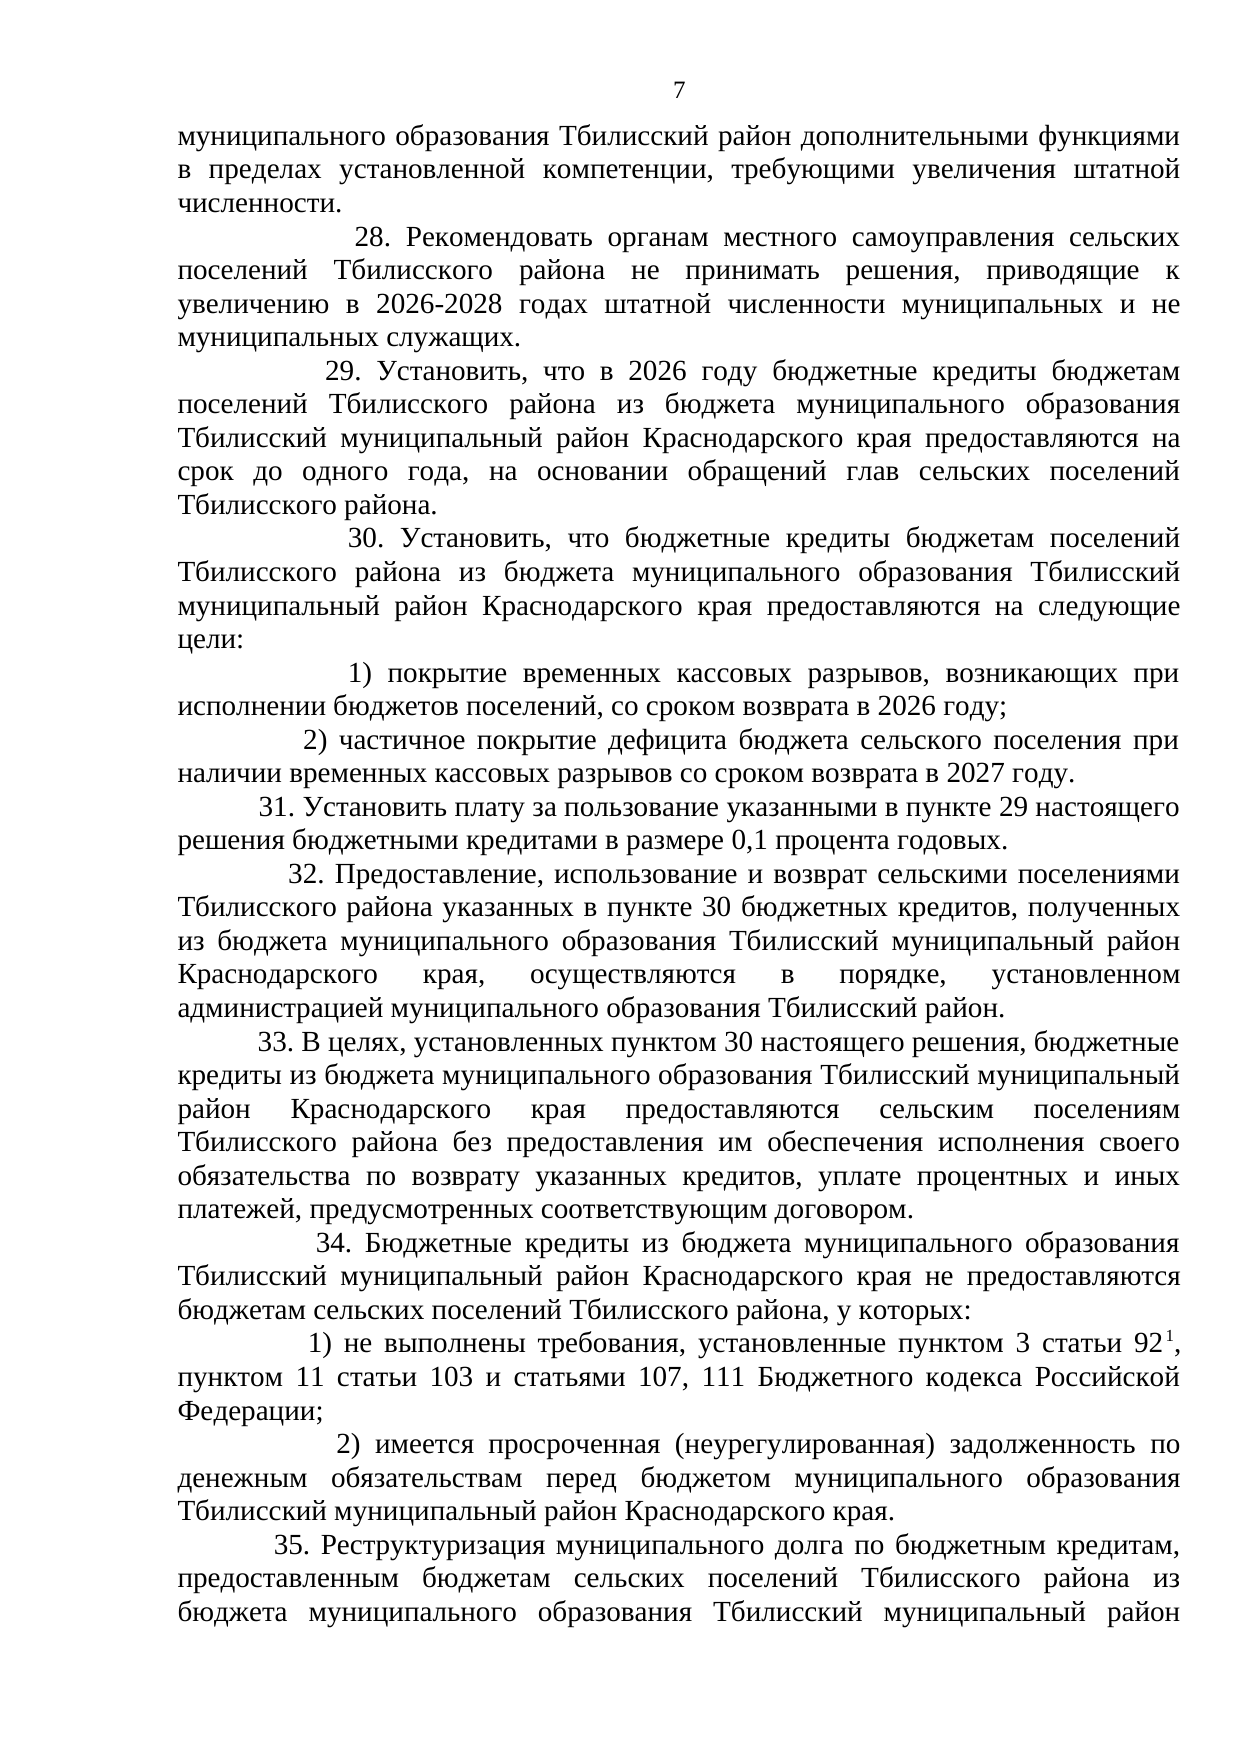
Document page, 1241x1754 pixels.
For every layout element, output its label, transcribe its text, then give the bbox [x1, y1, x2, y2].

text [177, 118, 1181, 219]
text 1) не выполнены требования, установленные пунктом 3 статьи 921, пунктом 11 статьи 103 и статьями 107, 111 Бюджетного кодекса Российской Федерации; [177, 1326, 1181, 1426]
text 1) покрытие временных кассовых разрывов, возникающих при исполнении бюджетов поселений, со сроком возврата в 2026 году; [177, 655, 1181, 722]
text 28. Рекомендовать органам местного самоуправления сельских поселений Тбилисского района не принимать решения, приводящие к увеличению в 2026-2028 годах штатной численности муниципальных и не муниципальных служащих. [177, 219, 1181, 353]
text 2) частичное покрытие дефицита бюджета сельского поселения при наличии временных кассовых разрывов со сроком возврата в 2027 году. [177, 722, 1181, 789]
text 2) имеется просроченная (неурегулированная) задолженность по денежным обязательствам перед бюджетом муниципального образования Тбилисский муниципальный район Краснодарского края. [177, 1426, 1181, 1527]
text 29. Установить, что в 2026 году бюджетные кредиты бюджетам поселений Тбилисского района из бюджета муниципального образования Тбилисский муниципальный район Краснодарского края предоставляются на срок до одного года, на основании обращений глав сельских поселений Тбилисского района. [177, 353, 1181, 521]
text 32. Предоставление, использование и возврат сельскими поселениями Тбилисского района указанных в пункте 30 бюджетных кредитов, полученных из бюджета муниципального образования Тбилисский муниципальный район Краснодарского края, осуществляются в порядке, установленном администрацией муниципального образования Тбилисский район. [177, 856, 1181, 1024]
text 34. Бюджетные кредиты из бюджета муниципального образования Тбилисский муниципальный район Краснодарского края не предоставляются бюджетам сельских поселений Тбилисского района, у которых: [177, 1225, 1181, 1326]
text 30. Установить, что бюджетные кредиты бюджетам поселений Тбилисского района из бюджета муниципального образования Тбилисский муниципальный район Краснодарского края предоставляются на следующие цели: [177, 521, 1181, 655]
text 33. В целях, установленных пунктом 30 настоящего решения, бюджетные кредиты из бюджета муниципального образования Тбилисский муниципальный район Краснодарского края предоставляются сельским поселениям Тбилисского района без предоставления им обеспечения исполнения своего обязательства по возврату указанных кредитов, уплате процентных и иных платежей, предусмотренных соответствующим договором. [177, 1024, 1181, 1225]
text 31. Установить плату за пользование указанными в пункте 29 настоящего решения бюджетными кредитами в размере 0,1 процента годовых. [177, 789, 1181, 856]
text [177, 1527, 1181, 1627]
